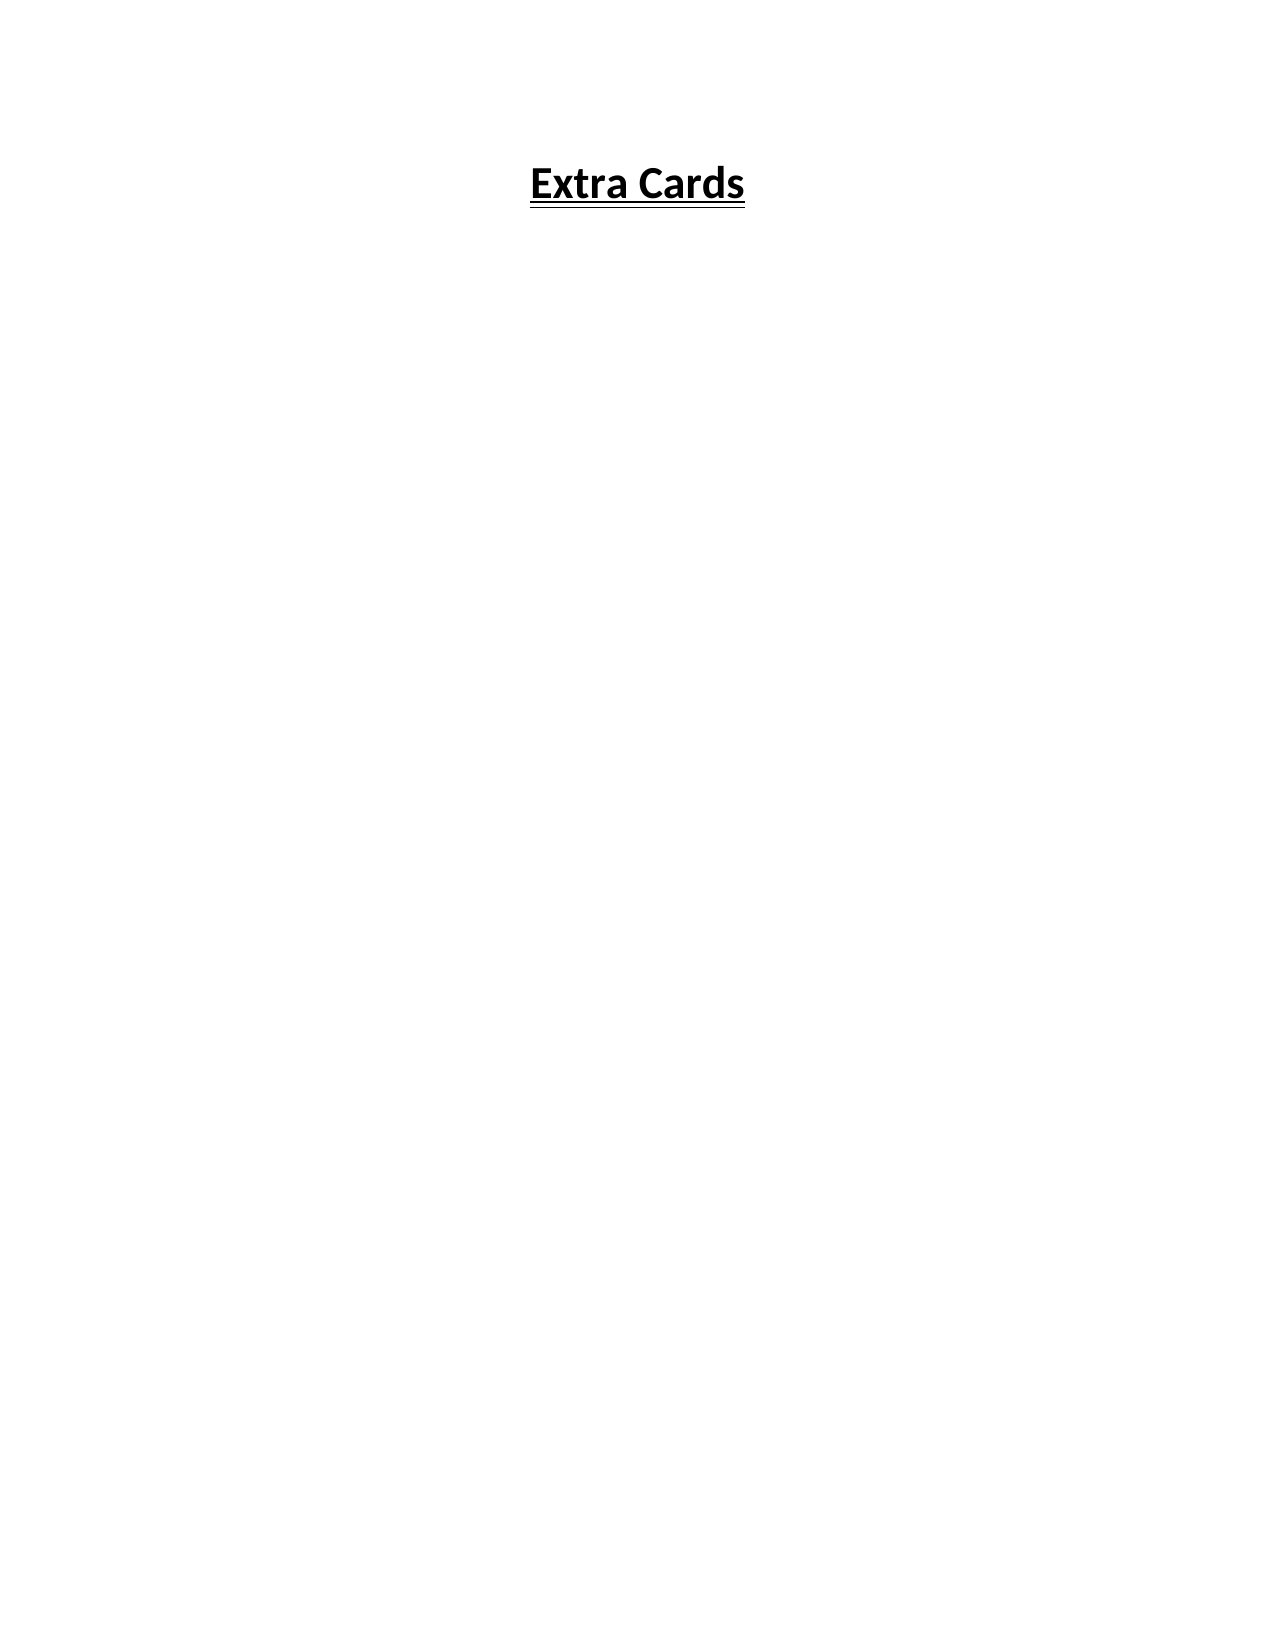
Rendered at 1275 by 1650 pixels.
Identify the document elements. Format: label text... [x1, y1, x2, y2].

subtitle Extra Cards [150, 154, 1125, 210]
